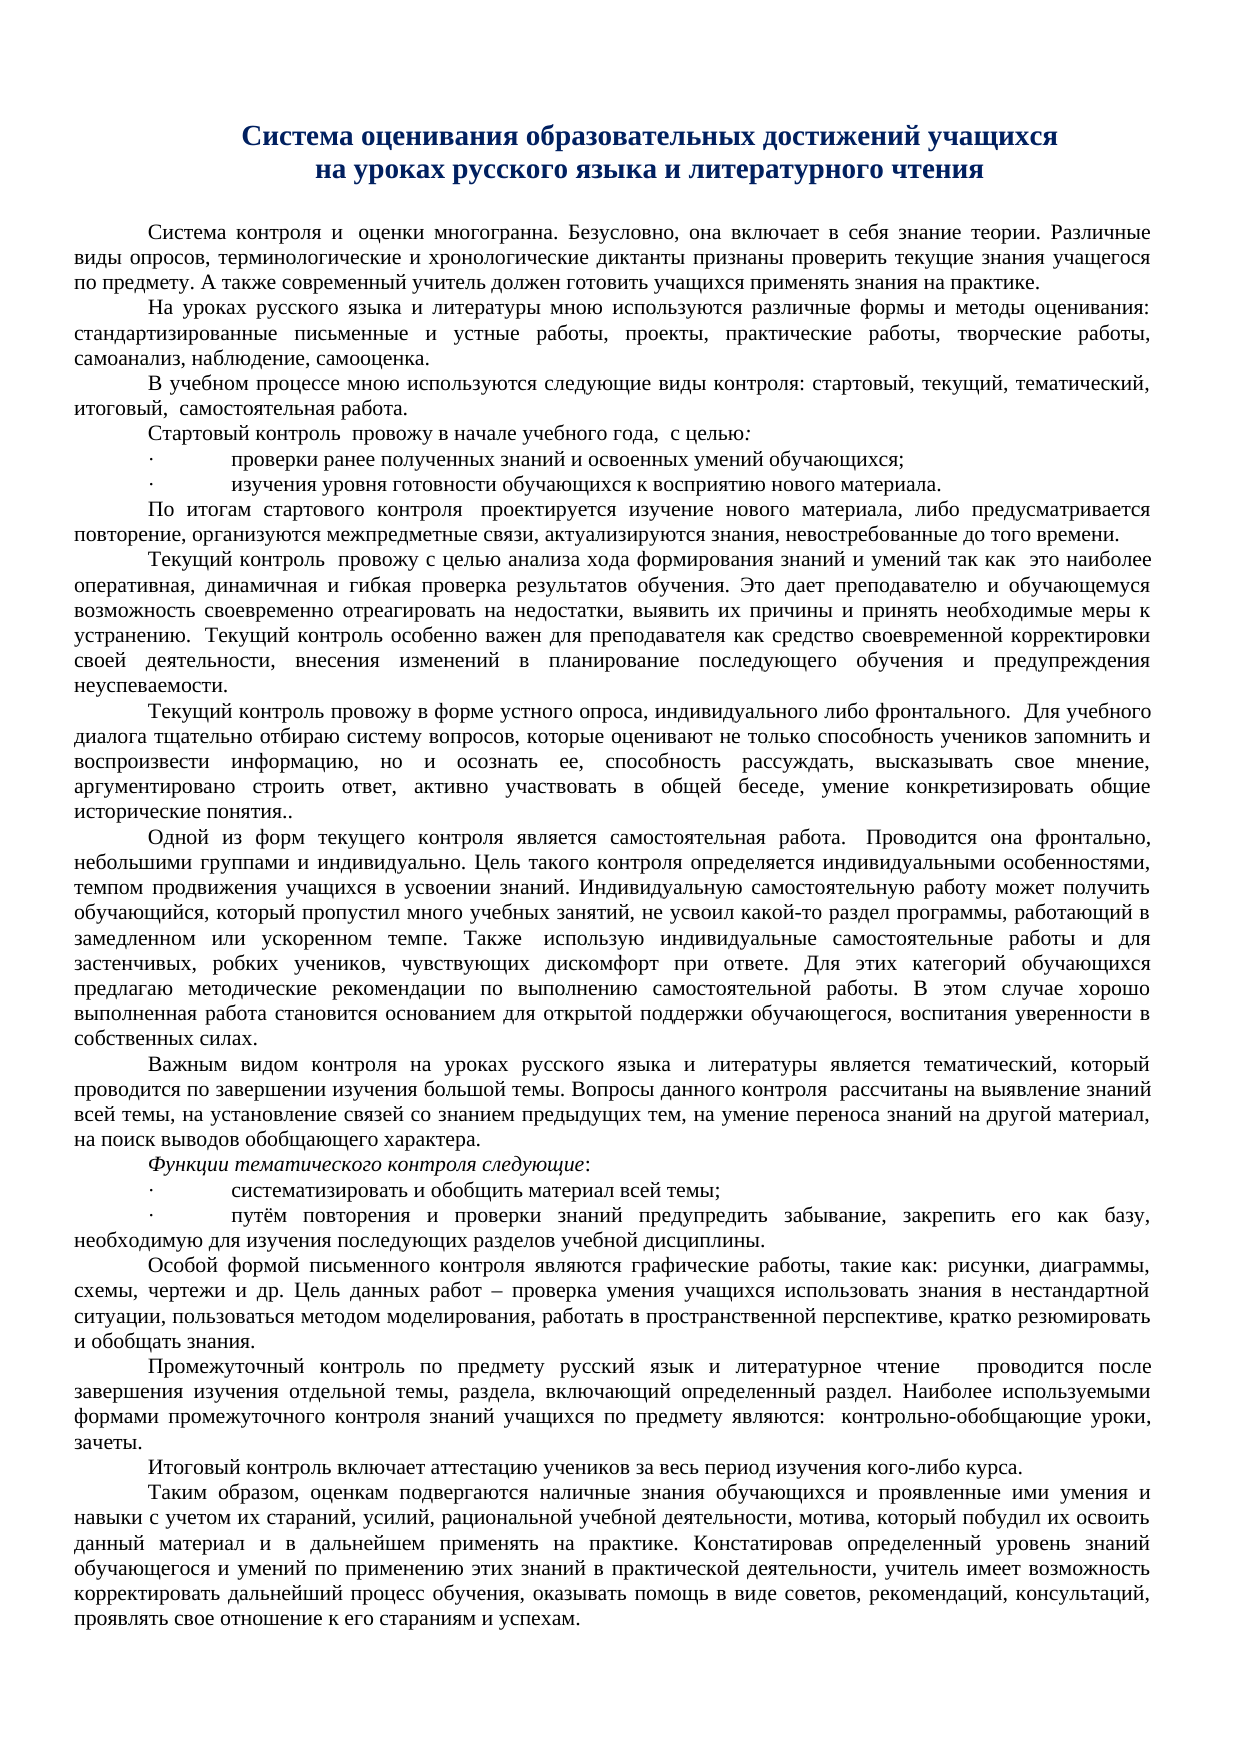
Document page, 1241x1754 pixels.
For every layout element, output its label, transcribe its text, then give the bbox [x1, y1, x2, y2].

text Текущий контроль провожу в форме устного опроса, индивидуального либо фронтального. Для учебного диалога тщательно отбираю систему вопросов, которые оценивают не только способность учеников запомнить и воспроизвести информацию, но и осознать ее, способность рассуждать, высказывать свое мнение, аргументировано строить ответ, активно участвовать в общей беседе, умение конкретизировать общие исторические понятия.. [74, 698, 1152, 824]
text Одной из форм текущего контроля является самостоятельная работа. Проводится она фронтально, небольшими группами и индивидуально. Цель такого контроля определяется индивидуальными особенностями, темпом продвижения учащихся в усвоении знаний. Индивидуальную самостоятельную работу может получить обучающийся, который пропустил много учебных занятий, не усвоил какой-то раздел программы, работающий в замедленном или ускоренном темпе. Также использую индивидуальные самостоятельные работы и для застенчивых, робких учеников, чувствующих дискомфорт при ответе. Для этих категорий обучающихся предлагаю методические рекомендации по выполнению самостоятельной работы. В этом случае хорошо выполненная работа становится основанием для открытой поддержки обучающегося, воспитания уверенности в собственных силах. [74, 824, 1152, 1051]
text Система контроля и оценки многогранна. Безусловно, она включает в себя знание теории. Различные виды опросов, терминологические и хронологические диктанты признаны проверить текущие знания учащегося по предмету. А также современный учитель должен готовить учащихся применять знания на практике. [74, 219, 1152, 294]
text Важным видом контроля на уроках русского языка и литературы является тематический, который проводится по завершении изучения большой темы. Вопросы данного контроля рассчитаны на выявление знаний всей темы, на установление связей со знанием предыдущих тем, на умение переноса знаний на другой материал, на поиск выводов обобщающего характера. [74, 1051, 1152, 1151]
text Таким образом, оценкам подвергаются наличные знания обучающихся и проявленные ими умения и навыки с учетом их стараний, усилий, рациональной учебной деятельности, мотива, который побудил их освоить данный материал и в дальнейшем применять на практике. Констатировав определенный уровень знаний обучающегося и умений по применению этих знаний в практической деятельности, учитель имеет возможность корректировать дальнейший процесс обучения, оказывать помощь в виде советов, рекомендаций, консультаций, проявлять свое отношение к его стараниям и успехам. [74, 1479, 1152, 1630]
text В учебном процессе мною используются следующие виды контроля: стартовый, текущий, тематический, итоговый, самостоятельная работа. [74, 370, 1152, 420]
text Функции тематического контроля следующие: [74, 1151, 1152, 1177]
text · систематизировать и обобщить материал всей темы; [74, 1177, 1152, 1202]
text На уроках русского языка и литературы мною используются различные формы и методы оценивания: стандартизированные письменные и устные работы, проекты, практические работы, творческие работы, самоанализ, наблюдение, самооценка. [74, 294, 1152, 370]
text · проверки ранее полученных знаний и освоенных умений обучающихся; [74, 446, 1152, 471]
text Система оценивания образовательных достижений учащихся [74, 118, 1152, 152]
text · путём повторения и проверки знаний предупредить забывание, закрепить его как базу, необходимую для изучения последующих разделов учебной дисциплины. [74, 1202, 1152, 1252]
text Текущий контроль провожу с целью анализа хода формирования знаний и умений так как это наиболее оперативная, динамичная и гибкая проверка результатов обучения. Это дает преподавателю и обучающемуся возможность своевременно отреагировать на недостатки, выявить их причины и принять необходимые меры к устранению. Текущий контроль особенно важен для преподавателя как средство своевременной корректировки своей деятельности, внесения изменений в планирование последующего обучения и предупреждения неуспеваемости. [74, 546, 1152, 698]
text Итоговый контроль включает аттестацию учеников за весь период изучения кого-либо курса. [74, 1454, 1152, 1479]
text Стартовый контроль провожу в начале учебного года, с целью: [74, 420, 1152, 446]
text Особой формой письменного контроля являются графические работы, такие как: рисунки, диаграммы, схемы, чертежи и др. Цель данных работ – проверка умения учащихся использовать знания в нестандартной ситуации, пользоваться методом моделирования, работать в пространственной перспективе, кратко резюмировать и обобщать знания. [74, 1252, 1152, 1353]
text По итогам стартового контроля проектируется изучение нового материала, либо предусматривается повторение, организуются межпредметные связи, актуализируются знания, невостребованные до того времени. [74, 496, 1152, 546]
text на уроках русского языка и литературного чтения [74, 152, 1152, 185]
text · изучения уровня готовности обучающихся к восприятию нового материала. [74, 471, 1152, 496]
text Промежуточный контроль по предмету русский язык и литературное чтение проводится после завершения изучения отдельной темы, раздела, включающий определенный раздел. Наиболее используемыми формами промежуточного контроля знаний учащихся по предмету являются: контрольно-обобщающие уроки, зачеты. [74, 1353, 1152, 1454]
